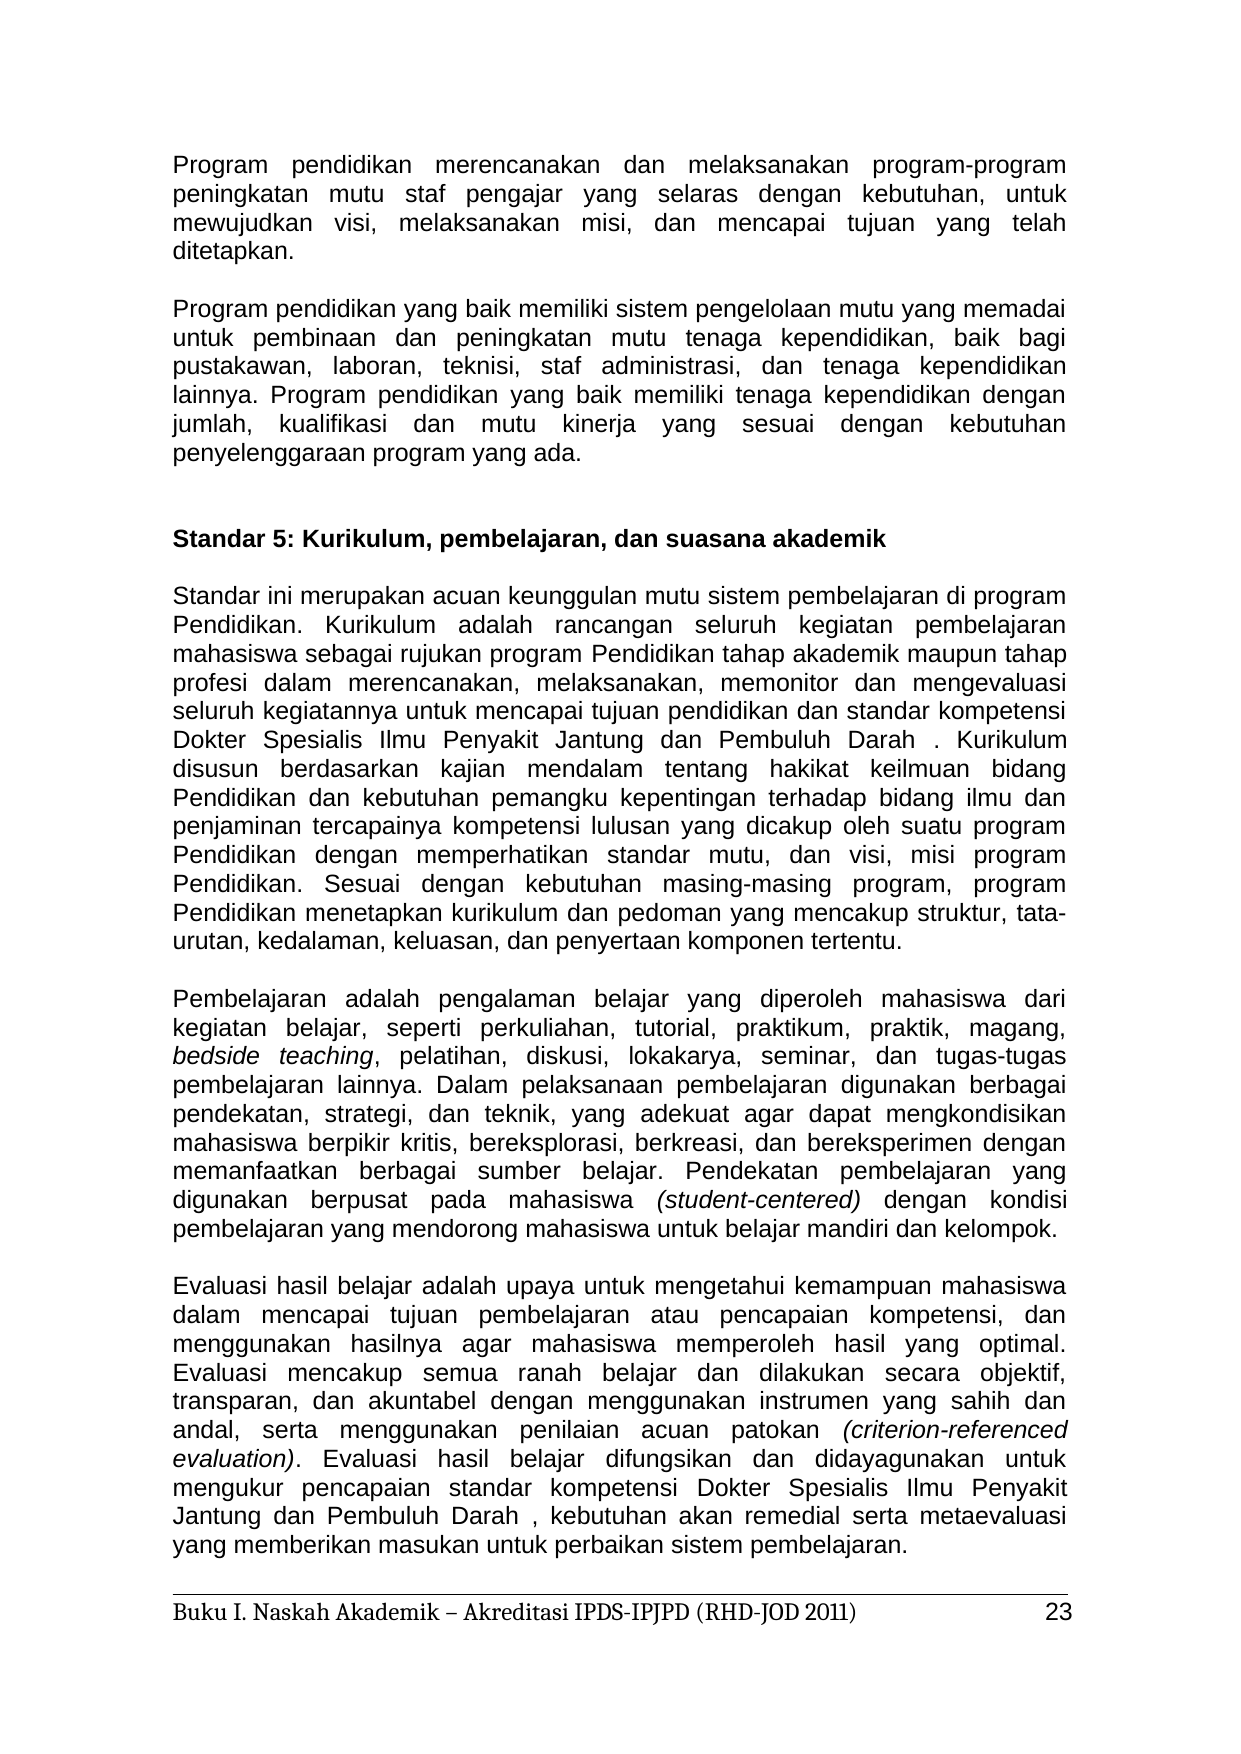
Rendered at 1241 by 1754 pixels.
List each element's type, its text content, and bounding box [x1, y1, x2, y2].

text Program pendidikan yang baik memiliki sistem pengelolaan mutu yang memadai untuk pembinaan dan peningkatan mutu tenaga kependidikan, baik bagi pustakawan, laboran, teknisi, staf administrasi, dan tenaga kependidikan lainnya. Program pendidikan yang baik memiliki tenaga kependidikan dengan jumlah, kualifikasi dan mutu kinerja yang sesuai dengan kebutuhan penyelenggaraan program yang ada. [172, 294, 1068, 466]
text Program pendidikan merencanakan dan melaksanakan program-program peningkatan mutu staf pengajar yang selaras dengan kebutuhan, untuk mewujudkan visi, melaksanakan misi, dan mencapai tujuan yang telah ditetapkan. [172, 150, 1068, 265]
text Standar ini merupakan acuan keunggulan mutu sistem pembelajaran di program Pendidikan. Kurikulum adalah rancangan seluruh kegiatan pembelajaran mahasiswa sebagai rujukan program Pendidikan tahap akademik maupun tahap profesi dalam merencanakan, melaksanakan, memonitor dan mengevaluasi seluruh kegiatannya untuk mencapai tujuan pendidikan dan standar kompetensi Dokter Spesialis Ilmu Penyakit Jantung dan Pembuluh Darah . Kurikulum disusun berdasarkan kajian mendalam tentang hakikat keilmuan bidang Pendidikan dan kebutuhan pemangku kepentingan terhadap bidang ilmu dan penjaminan tercapainya kompetensi lulusan yang dicakup oleh suatu program Pendidikan dengan memperhatikan standar mutu, dan visi, misi program Pendidikan. Sesuai dengan kebutuhan masing-masing program, program Pendidikan menetapkan kurikulum dan pedoman yang mencakup struktur, tata-urutan, kedalaman, keluasan, dan penyertaan komponen tertentu. [172, 581, 1068, 955]
text Evaluasi hasil belajar adalah upaya untuk mengetahui kemampuan mahasiswa dalam mencapai tujuan pembelajaran atau pencapaian kompetensi, dan menggunakan hasilnya agar mahasiswa memperoleh hasil yang optimal. Evaluasi mencakup semua ranah belajar dan dilakukan secara objektif, transparan, dan akuntabel dengan menggunakan instrumen yang sahih dan andal, serta menggunakan penilaian acuan patokan (criterion-referenced evaluation). Evaluasi hasil belajar difungsikan dan didayagunakan untuk mengukur pencapaian standar kompetensi Dokter Spesialis Ilmu Penyakit Jantung dan Pembuluh Darah , kebutuhan akan remedial serta metaevaluasi yang memberikan masukan untuk perbaikan sistem pembelajaran. [172, 1271, 1068, 1559]
text Pembelajaran adalah pengalaman belajar yang diperoleh mahasiswa dari kegiatan belajar, seperti perkuliahan, tutorial, praktikum, praktik, magang, bedside teaching, pelatihan, diskusi, lokakarya, seminar, dan tugas-tugas pembelajaran lainnya. Dalam pelaksanaan pembelajaran digunakan berbagai pendekatan, strategi, dan teknik, yang adekuat agar dapat mengkondisikan mahasiswa berpikir kritis, bereksplorasi, berkreasi, dan bereksperimen dengan memanfaatkan berbagai sumber belajar. Pendekatan pembelajaran yang digunakan berpusat pada mahasiswa (student-centered) dengan kondisi pembelajaran yang mendorong mahasiswa untuk belajar mandiri dan kelompok. [172, 984, 1068, 1242]
text Standar 5: Kurikulum, pembelajaran, dan suasana akademik [172, 524, 1068, 552]
